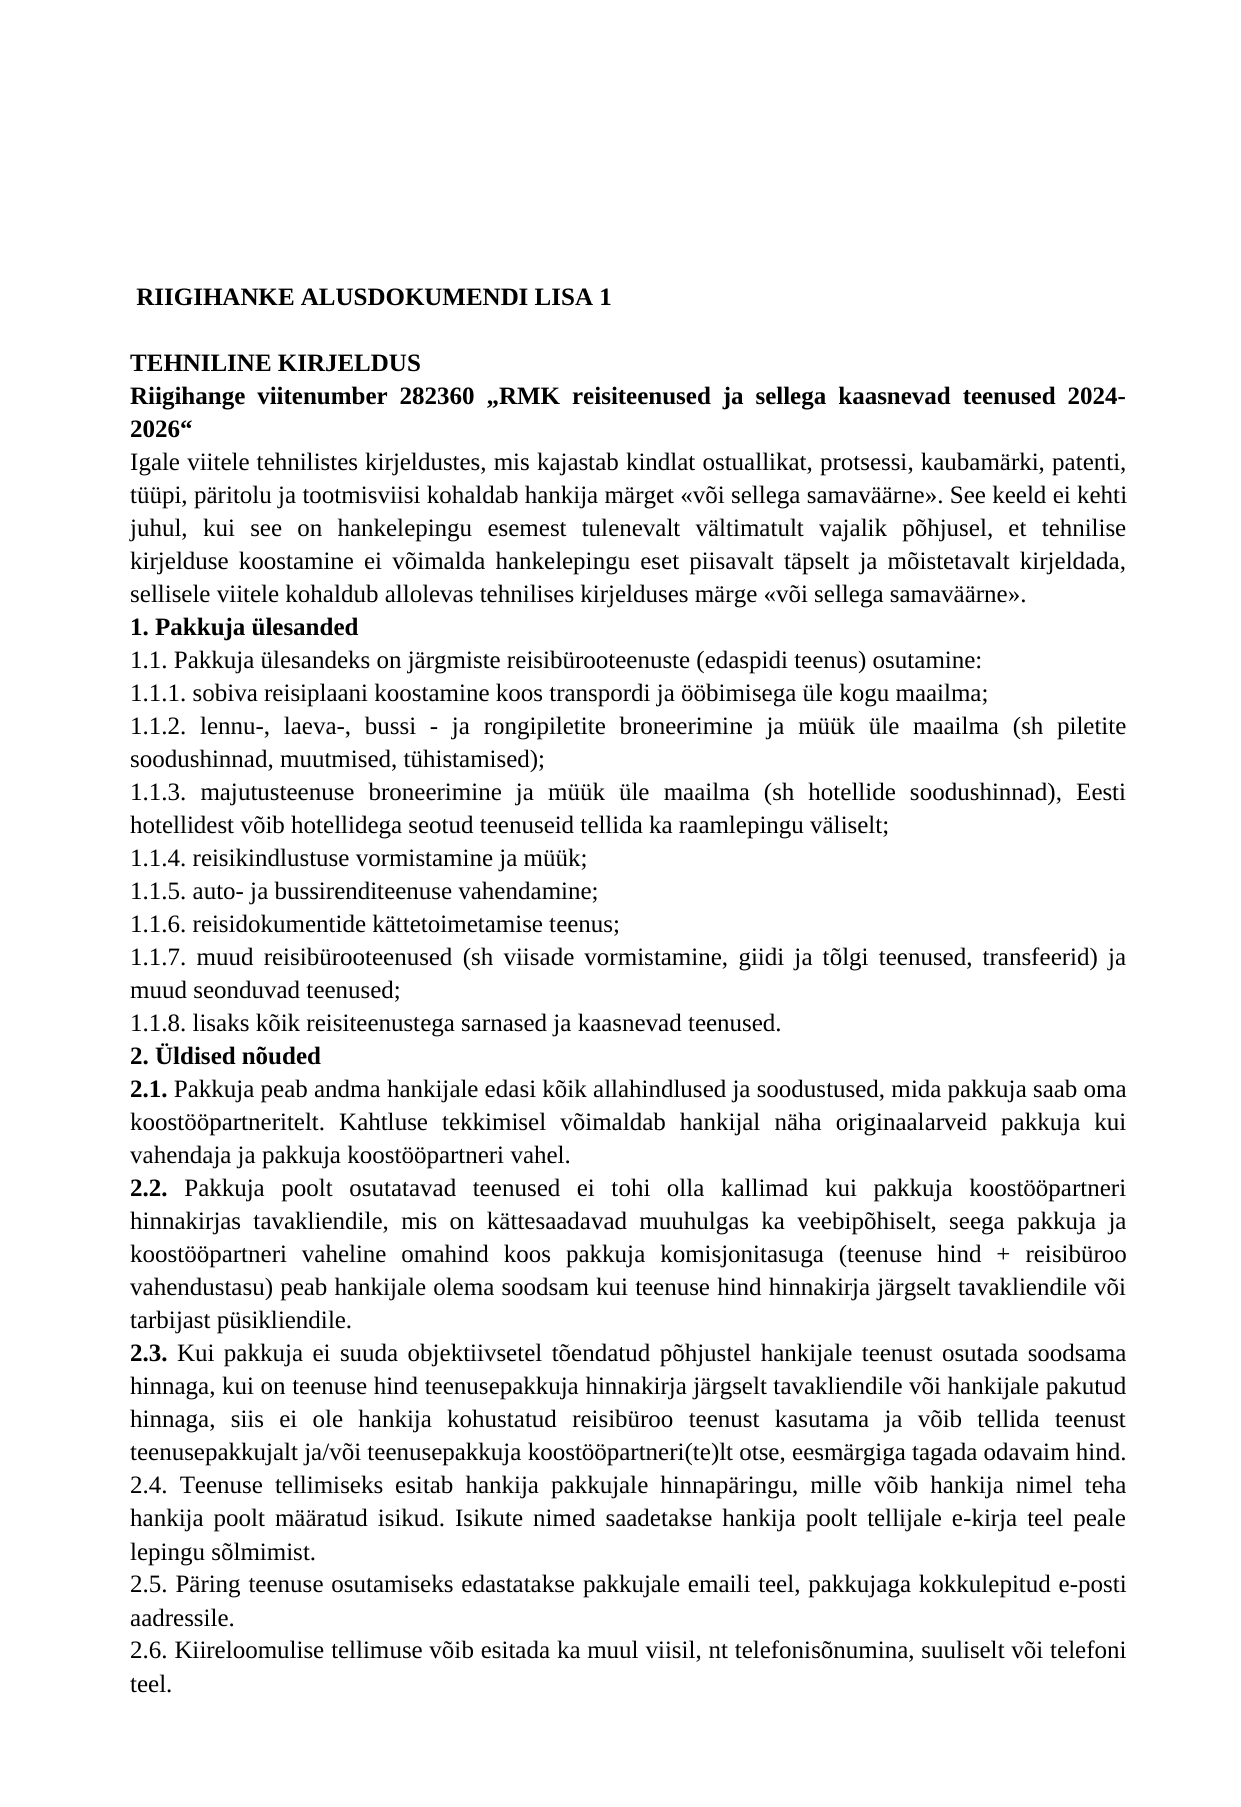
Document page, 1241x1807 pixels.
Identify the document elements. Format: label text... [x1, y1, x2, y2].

text 2.1. Pakkuja peab andma hankijale edasi kõik allahindlused ja soodustused, mida pakkuja saab oma koostööpartneritelt. Kahtluse tekkimisel võimaldab hankijal näha originaalarveid pakkuja kui vahendaja ja pakkuja koostööpartneri vahel. [130, 1074, 1127, 1169]
text 2.6. Kiireloomulise tellimuse võib esitada ka muul viisil, nt telefonisõnumina, suuliselt või telefoni teel. [130, 1636, 1127, 1697]
text 1.1.2. lennu-, laeva-, bussi - ja rongipiletite broneerimine ja müük üle maailma (sh piletite soodushinnad, muutmised, tühistamised); [130, 711, 1127, 773]
text TEHNILINE KIRJELDUS [130, 348, 1127, 377]
text 1.1.8. lisaks kõik reisiteenustega sarnased ja kaasnevad teenused. [130, 1008, 1127, 1037]
text 1.1.3. majutusteenuse broneerimine ja müük üle maailma (sh hotellide soodushinnad), Eesti hotellidest võib hotellidega seotud teenuseid tellida ka raamlepingu väliselt; [130, 777, 1127, 839]
text 1.1.6. reisidokumentide kättetoimetamise teenus; [130, 909, 1127, 938]
text 1. Pakkuja ülesanded [130, 612, 1127, 641]
text 2.2. Pakkuja poolt osutatavad teenused ei tohi olla kallimad kui pakkuja koostööpartneri hinnakirjas tavakliendile, mis on kättesaadavad muuhulgas ka veebipõhiselt, seega pakkuja ja koostööpartneri vaheline omahind koos pakkuja komisjonitasuga (teenuse hind + reisibüroo vahendustasu) peab hankijale olema soodsam kui teenuse hind hinnakirja järgselt tavakliendile või tarbijast püsikliendile. [130, 1173, 1127, 1334]
text 2.5. Päring teenuse osutamiseks edastatakse pakkujale emaili teel, pakkujaga kokkulepitud e-posti aadressile. [130, 1569, 1127, 1631]
text 1.1.7. muud reisibürooteenused (sh viisade vormistamine, giidi ja tõlgi teenused, transfeerid) ja muud seonduvad teenused; [130, 942, 1127, 1004]
text 1.1.1. sobiva reisiplaani koostamine koos transpordi ja ööbimisega üle kogu maailma; [130, 678, 1127, 707]
text 2.4. Teenuse tellimiseks esitab hankija pakkujale hinnapäringu, mille võib hankija nimel teha hankija poolt määratud isikud. Isikute nimed saadetakse hankija poolt tellijale e-kirja teel peale lepingu sõlmimist. [130, 1471, 1127, 1565]
text 1.1.5. auto- ja bussirenditeenuse vahendamine; [130, 876, 1127, 905]
text Riigihange viitenumber 282360 „RMK reisiteenused ja sellega kaasnevad teenused 2024-2026“ [130, 381, 1127, 443]
text 1.1. Pakkuja ülesandeks on järgmiste reisibürooteenuste (edaspidi teenus) osutamine: [130, 645, 1127, 674]
text 2.3. Kui pakkuja ei suuda objektiivsetel tõendatud põhjustel hankijale teenust osutada soodsama hinnaga, kui on teenuse hind teenusepakkuja hinnakirja järgselt tavakliendile või hankijale pakutud hinnaga, siis ei ole hankija kohustatud reisibüroo teenust kasutama ja võib tellida teenust teenusepakkujalt ja/või teenusepakkuja koostööpartneri(te)lt otse, eesmärgiga tagada odavaim hind. [130, 1338, 1127, 1466]
text 1.1.4. reisikindlustuse vormistamine ja müük; [130, 843, 1127, 872]
text Igale viitele tehnilistes kirjeldustes, mis kajastab kindlat ostuallikat, protsessi, kaubamärki, patenti, tüüpi, päritolu ja tootmisviisi kohaldab hankija märget «või sellega samaväärne». See keeld ei kehti juhul, kui see on hankelepingu esemest tulenevalt vältimatult vajalik põhjusel, et tehnilise kirjelduse koostamine ei võimalda hankelepingu eset piisavalt täpselt ja mõistetavalt kirjeldada, sellisele viitele kohaldub allolevas tehnilises kirjelduses märge «või sellega samaväärne». [130, 447, 1127, 608]
text 2. Üldised nõuded [130, 1041, 1127, 1070]
text RIIGIHANKE ALUSDOKUMENDI LISA 1 [130, 282, 1127, 311]
